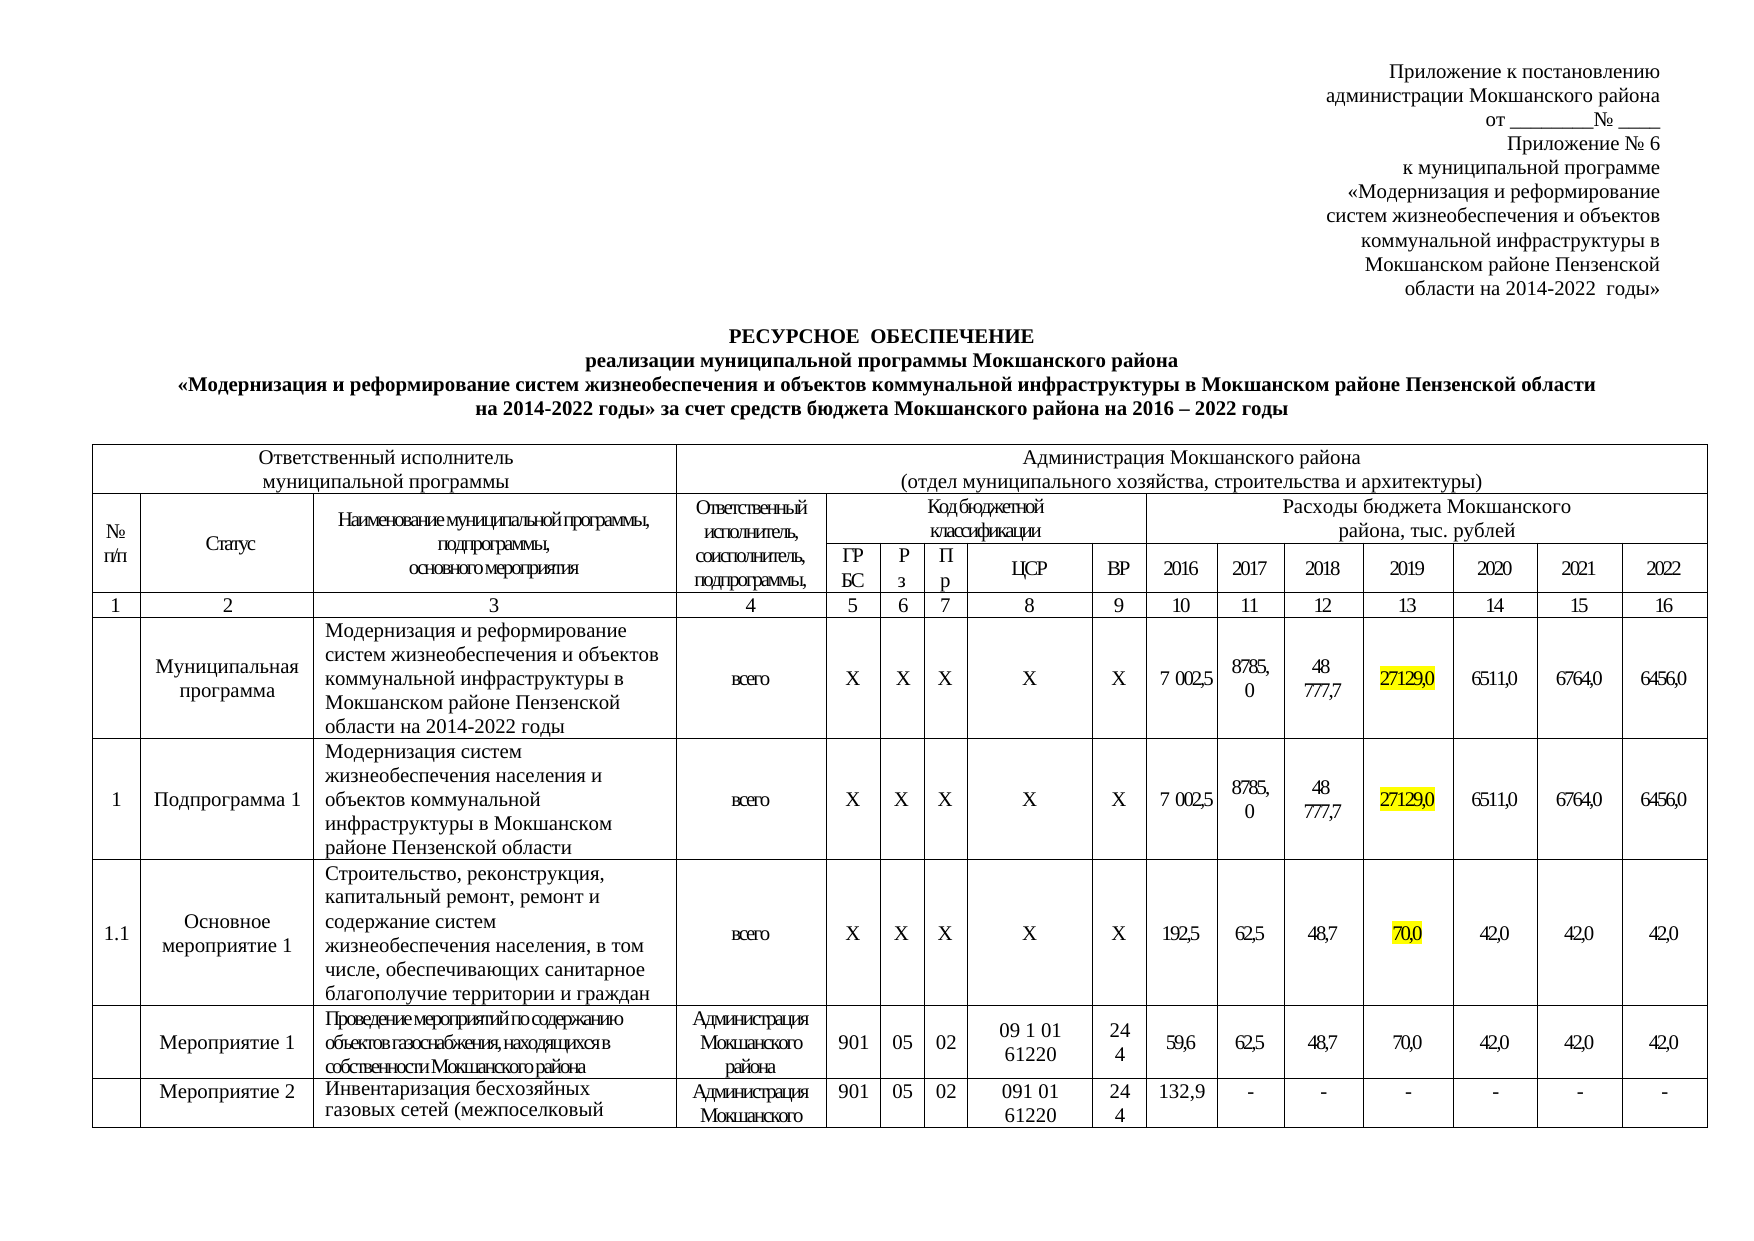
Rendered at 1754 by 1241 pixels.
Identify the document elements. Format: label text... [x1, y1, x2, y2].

text от ________№ ____ [103, 107, 1660, 131]
text РЕСУРСНОЕ ОБЕСПЕЧЕНИЕ [103, 324, 1660, 348]
table_cell 8785,0 [1218, 618, 1284, 738]
text на 2014-2022 годы» за счет средств бюджета Мокшанского района на 2016 – 2022 годы [103, 396, 1660, 420]
table_cell 901 [827, 1079, 880, 1127]
table_cell 42,0 [1454, 860, 1537, 1005]
table_cell 1 [93, 739, 140, 859]
text «Модернизация и реформирование [103, 179, 1660, 203]
text систем жизнеобеспечения и объектов [103, 203, 1660, 227]
table_cell Мероприятие 1 [141, 1006, 313, 1078]
table_cell 09 1 01 61220 [968, 1006, 1092, 1078]
table_cell 6511,0 [1454, 739, 1537, 859]
table_cell 14 [1454, 593, 1537, 617]
table_cell ГР БС [827, 544, 880, 592]
text «Модернизация и реформирование систем жизнеобеспечения и объектов коммунальной инфраструктуры в Мокшанском районе Пензенской области [103, 372, 1660, 396]
table_cell 62,5 [1218, 860, 1284, 1005]
table_cell 9 [1093, 593, 1146, 617]
table_cell 2019 [1364, 544, 1453, 592]
table_cell 05 [881, 1006, 924, 1078]
table_cell Х [1093, 860, 1146, 1005]
table_cell 7 [925, 593, 967, 617]
table_cell 1.1 [93, 860, 140, 1005]
table_header Ответственный исполнитель муниципальной программы [93, 445, 676, 493]
table_cell 091 01 61220 [968, 1079, 1092, 1127]
table_cell 7 002,5 [1147, 618, 1217, 738]
table_cell 6456,0 [1623, 739, 1707, 859]
table_cell Администрация Мокшанского района [677, 1006, 826, 1078]
table_cell Статус [141, 494, 313, 592]
table_cell 4 [677, 593, 826, 617]
table_cell Х [881, 618, 924, 738]
table_cell Проведение мероприятий по содержанию объектов газоснабжения, находящихся в собственности Мокшанского района [314, 1006, 676, 1078]
table_cell 48 777,7 [1285, 618, 1363, 738]
table_cell 70,0 [1364, 1006, 1453, 1078]
table_cell Х [881, 739, 924, 859]
table_cell 2020 [1454, 544, 1537, 592]
table_cell 48 777,7 [1285, 739, 1363, 859]
table_cell - [1454, 1079, 1537, 1127]
table_cell всего [677, 739, 826, 859]
table_cell Х [1093, 739, 1146, 859]
table_cell Х [925, 860, 967, 1005]
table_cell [314, 1079, 676, 1127]
table_cell 6456,0 [1623, 618, 1707, 738]
table_cell 02 [925, 1079, 967, 1127]
table_cell 48,7 [1285, 1006, 1363, 1078]
table_cell 2021 [1538, 544, 1622, 592]
table_cell 12 [1285, 593, 1363, 617]
table_cell Наименование муниципальной программы, подпрограммы, основного мероприятия [314, 494, 676, 592]
table_cell 3 [314, 593, 676, 617]
text области на 2014-2022 годы» [103, 276, 1660, 300]
table_cell Строительство, реконструкция, капитальный ремонт, ремонт и содержание систем жизнеобеспечения населения, в том числе, обеспечивающих санитарное благополучие территории и граждан [314, 860, 676, 1005]
table_cell 2 [141, 593, 313, 617]
table_cell Мероприятие 2 [141, 1079, 313, 1127]
table_cell 42,0 [1454, 1006, 1537, 1078]
table_cell Х [968, 618, 1092, 738]
table_cell 2018 [1285, 544, 1363, 592]
table_cell всего [677, 860, 826, 1005]
table_cell Х [1093, 618, 1146, 738]
table_cell Х [881, 860, 924, 1005]
table_cell Х [827, 618, 880, 738]
table_cell - [1623, 1079, 1707, 1127]
table_cell Х [925, 618, 967, 738]
table_cell Модернизация систем жизнеобеспечения населения и объектов коммунальной инфраструктуры в Мокшанском районе Пензенской области [314, 739, 676, 859]
table_cell 59,6 [1147, 1006, 1217, 1078]
table_cell 48,7 [1285, 860, 1363, 1005]
table_cell Муниципальная программа [141, 618, 313, 738]
table_cell - [1285, 1079, 1363, 1127]
table_cell Основное мероприятие 1 [141, 860, 313, 1005]
table_cell 1 [93, 593, 140, 617]
table_header Администрация Мокшанского района (отдел муниципального хозяйства, строительства и архитектуры) [677, 445, 1707, 493]
table_cell Х [827, 739, 880, 859]
table_cell 2017 [1218, 544, 1284, 592]
text реализации муниципальной программы Мокшанского района [103, 348, 1660, 372]
table_cell 27129,0 [1364, 739, 1453, 859]
table_cell 11 [1218, 593, 1284, 617]
table_cell 5 [827, 593, 880, 617]
table_cell 244 [1093, 1079, 1146, 1127]
table_cell - [1218, 1079, 1284, 1127]
table_cell 05 [881, 1079, 924, 1127]
table_cell 244 [1093, 1006, 1146, 1078]
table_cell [677, 1079, 826, 1127]
table_cell 10 [1147, 593, 1217, 617]
table_cell 192,5 [1147, 860, 1217, 1005]
table_cell 70,0 [1364, 860, 1453, 1005]
text Приложение к постановлению [103, 59, 1660, 83]
table_cell 8785,0 [1218, 739, 1284, 859]
table_cell Код бюджетной классификации [827, 494, 1146, 542]
table_cell Х [968, 860, 1092, 1005]
table_cell - [1538, 1079, 1622, 1127]
table_cell 13 [1364, 593, 1453, 617]
table_cell [93, 1079, 140, 1127]
table_cell 6511,0 [1454, 618, 1537, 738]
table_cell 15 [1538, 593, 1622, 617]
table_cell Рз [881, 544, 924, 592]
table_cell Расходы бюджета Мокшанского района, тыс. рублей [1147, 494, 1707, 542]
table_cell 2022 [1623, 544, 1707, 592]
table_cell 16 [1623, 593, 1707, 617]
table_cell 42,0 [1538, 1006, 1622, 1078]
table_cell 6 [881, 593, 924, 617]
text администрации Мокшанского района [103, 83, 1660, 107]
table_cell Х [925, 739, 967, 859]
table_cell всего [677, 618, 826, 738]
table_cell 6764,0 [1538, 739, 1622, 859]
table_cell 6764,0 [1538, 618, 1622, 738]
table_cell Пр [925, 544, 967, 592]
table_cell - [1364, 1079, 1453, 1127]
table_cell 901 [827, 1006, 880, 1078]
table_cell [93, 618, 140, 738]
text коммунальной инфраструктуры в [103, 227, 1660, 252]
text к муниципальной программе [103, 155, 1660, 179]
table_cell 27129,0 [1364, 618, 1453, 738]
table_cell ЦСР [968, 544, 1092, 592]
table_cell 02 [925, 1006, 967, 1078]
table_cell 8 [968, 593, 1092, 617]
table_cell ВР [1093, 544, 1146, 592]
table_cell 2016 [1147, 544, 1217, 592]
table_cell 42,0 [1623, 1006, 1707, 1078]
table_cell 132,9 [1147, 1079, 1217, 1127]
table_cell [93, 1006, 140, 1078]
table_cell 42,0 [1623, 860, 1707, 1005]
text Приложение № 6 [103, 131, 1660, 155]
table_cell Модернизация и реформирование систем жизнеобеспечения и объектов коммунальной инфраструктуры в Мокшанском районе Пензенской области на 2014-2022 годы [314, 618, 676, 738]
table_cell 62,5 [1218, 1006, 1284, 1078]
table_cell № п/п [93, 494, 140, 592]
table_cell Ответственный исполнитель, соисполнитель, подпрограммы, [677, 494, 826, 592]
table_cell Подпрограмма 1 [141, 739, 313, 859]
text Мокшанском районе Пензенской [103, 252, 1660, 276]
table_cell Х [827, 860, 880, 1005]
table_cell 7 002,5 [1147, 739, 1217, 859]
table_cell 42,0 [1538, 860, 1622, 1005]
table_cell Х [968, 739, 1092, 859]
